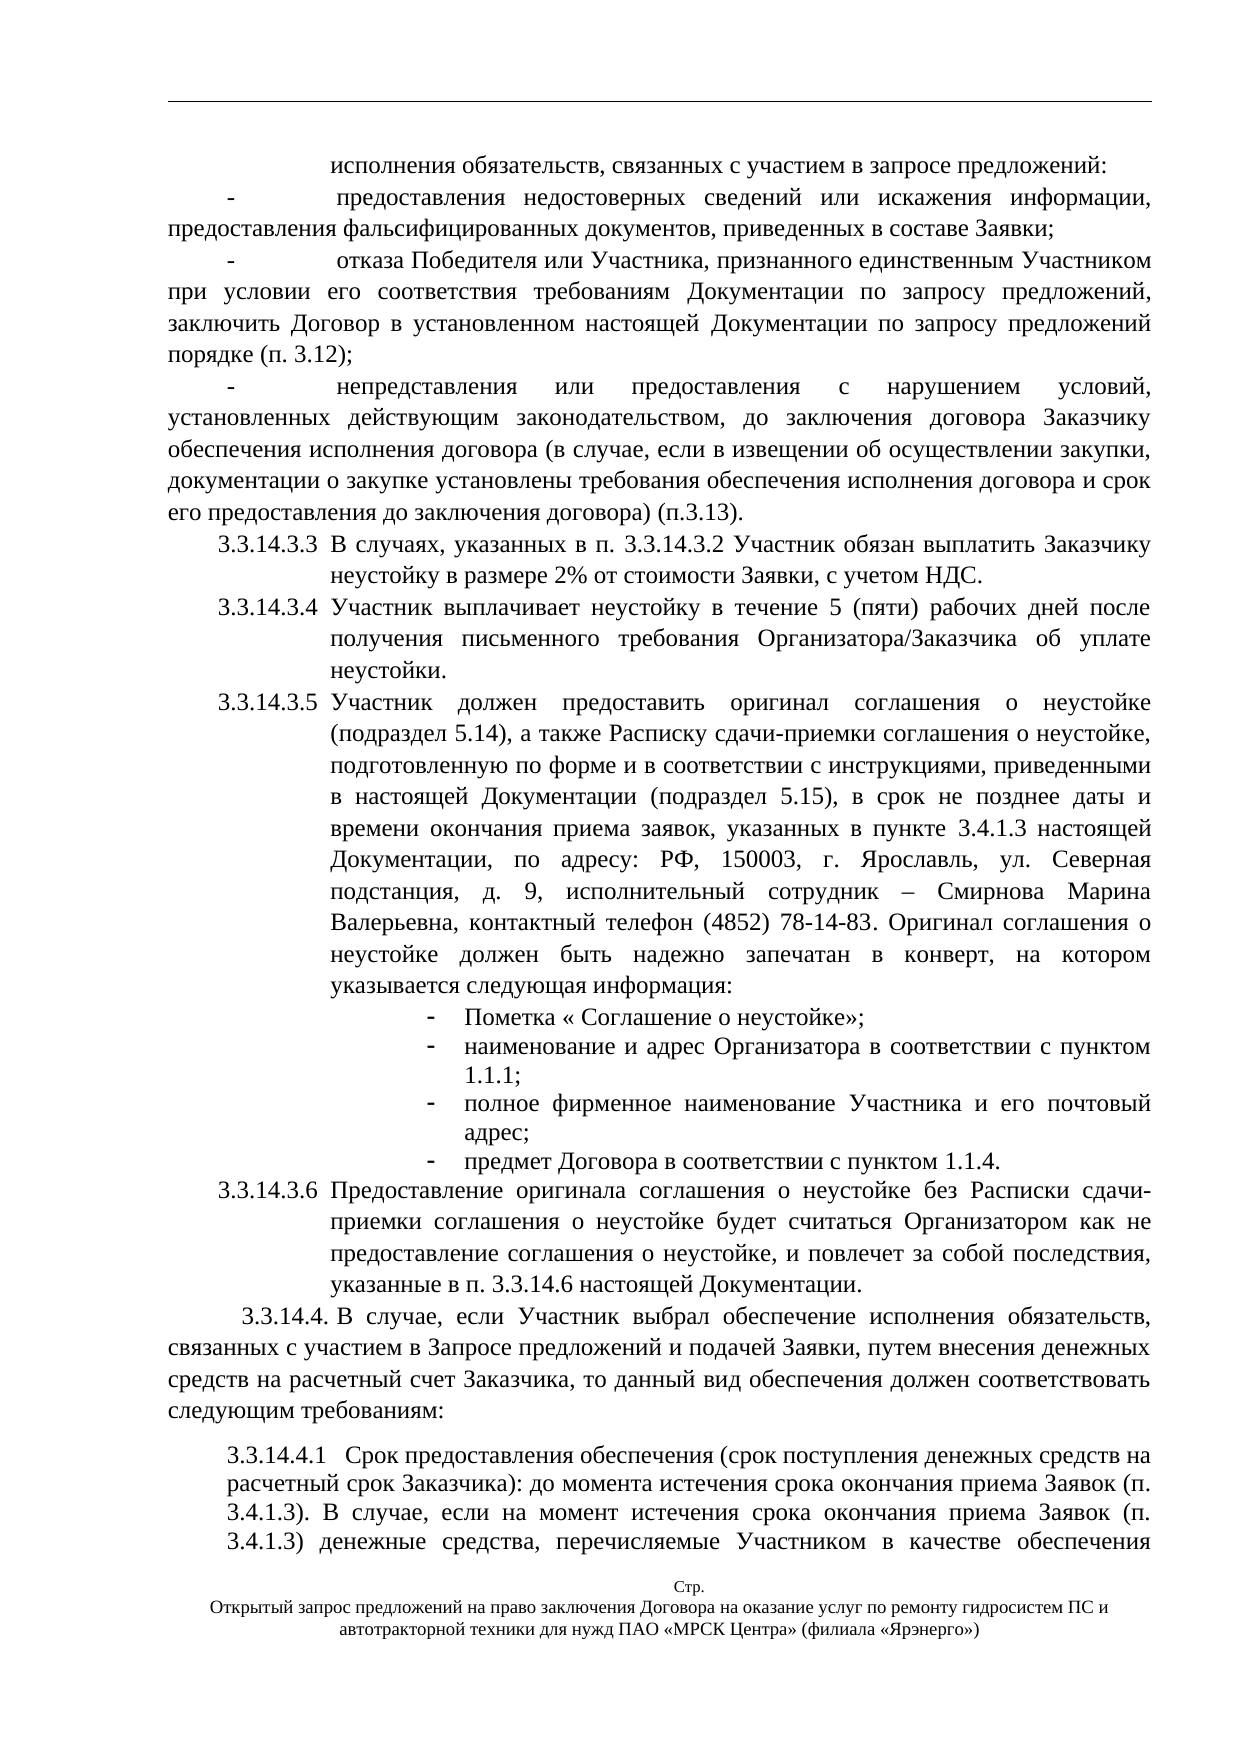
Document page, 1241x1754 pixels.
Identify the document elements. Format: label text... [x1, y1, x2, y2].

list предмет Договора в соответствии с пунктом 1.1.4. [427, 1146, 1152, 1175]
list Пометка « Соглашение о неустойке»; [427, 1002, 1152, 1031]
list Участник должен предоставить оригинал соглашения о неустойке (подраздел 5.14), а также Расписку сдачи-приемки соглашения о неустойке, подготовленную по форме и в соответствии с инструкциями, приведенными в настоящей Документации (подраздел 5.15), в срок не позднее даты и времени окончания приема заявок, указанных в пункте 3.4.1.3 настоящей Документации, по адресу: РФ, 150003, г. Ярославль, ул. Северная подстанция, д. 9, исполнительный сотрудник – Смирнова Марина Валерьевна, контактный телефон (4852) 78-14-83. Оригинал соглашения о неустойке должен быть надежно запечатан в конверт, на котором указывается следующая информация: [218, 687, 1152, 999]
list В случаях, указанных в п. -3.3.14.3.2 Участник обязан выплатить Заказчику неустойку в размере 2% от стоимости Заявки, с учетом НДС. [218, 529, 1152, 589]
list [218, 150, 1152, 179]
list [227, 1440, 1152, 1555]
list Предоставление оригинала соглашения о неустойке без Расписки сдачи-приемки соглашения о неустойке будет считаться Организатором как не предоставление соглашения о неустойке, и повлечет за собой последствия, указанные в п. 3.3.14.6 настоящей Документации. [218, 1175, 1152, 1298]
list предоставления недостоверных сведений или искажения информации, предоставления фальсифицированных документов, приведенных в составе Заявки; [168, 182, 1152, 242]
list Участник выплачивает неустойку в течение 5 (пяти) рабочих дней после получения письменного требования Организатора/Заказчика об уплате неустойки. [218, 592, 1152, 684]
list отказа Победителя или Участника, признанного единственным Участником при условии его соответствия требованиям Документации по запросу предложений, заключить Договор в установленном настоящей Документации по запросу предложений порядке (п. 3.12); [168, 245, 1152, 368]
list непредставления или предоставления с нарушением условий, установленных действующим законодательством, до заключения договора Заказчику обеспечения исполнения договора (в случае, если в извещении об осуществлении закупки, документации о закупке установлены требования обеспечения исполнения договора и срок его предоставления до заключения договора) (п.3.13). [168, 371, 1152, 526]
list наименование и адрес Организатора в соответствии с пунктом 1.1.1; [427, 1031, 1152, 1088]
list полное фирменное наименование Участника и его почтовый адрес; [427, 1088, 1152, 1146]
list В случае, если Участник выбрал обеспечение исполнения обязательств, связанных с участием в Запросе предложений и подачей Заявки, путем внесения денежных средств на расчетный счет Заказчика, то данный вид обеспечения должен соответствовать следующим требованиям: [168, 1301, 1152, 1424]
